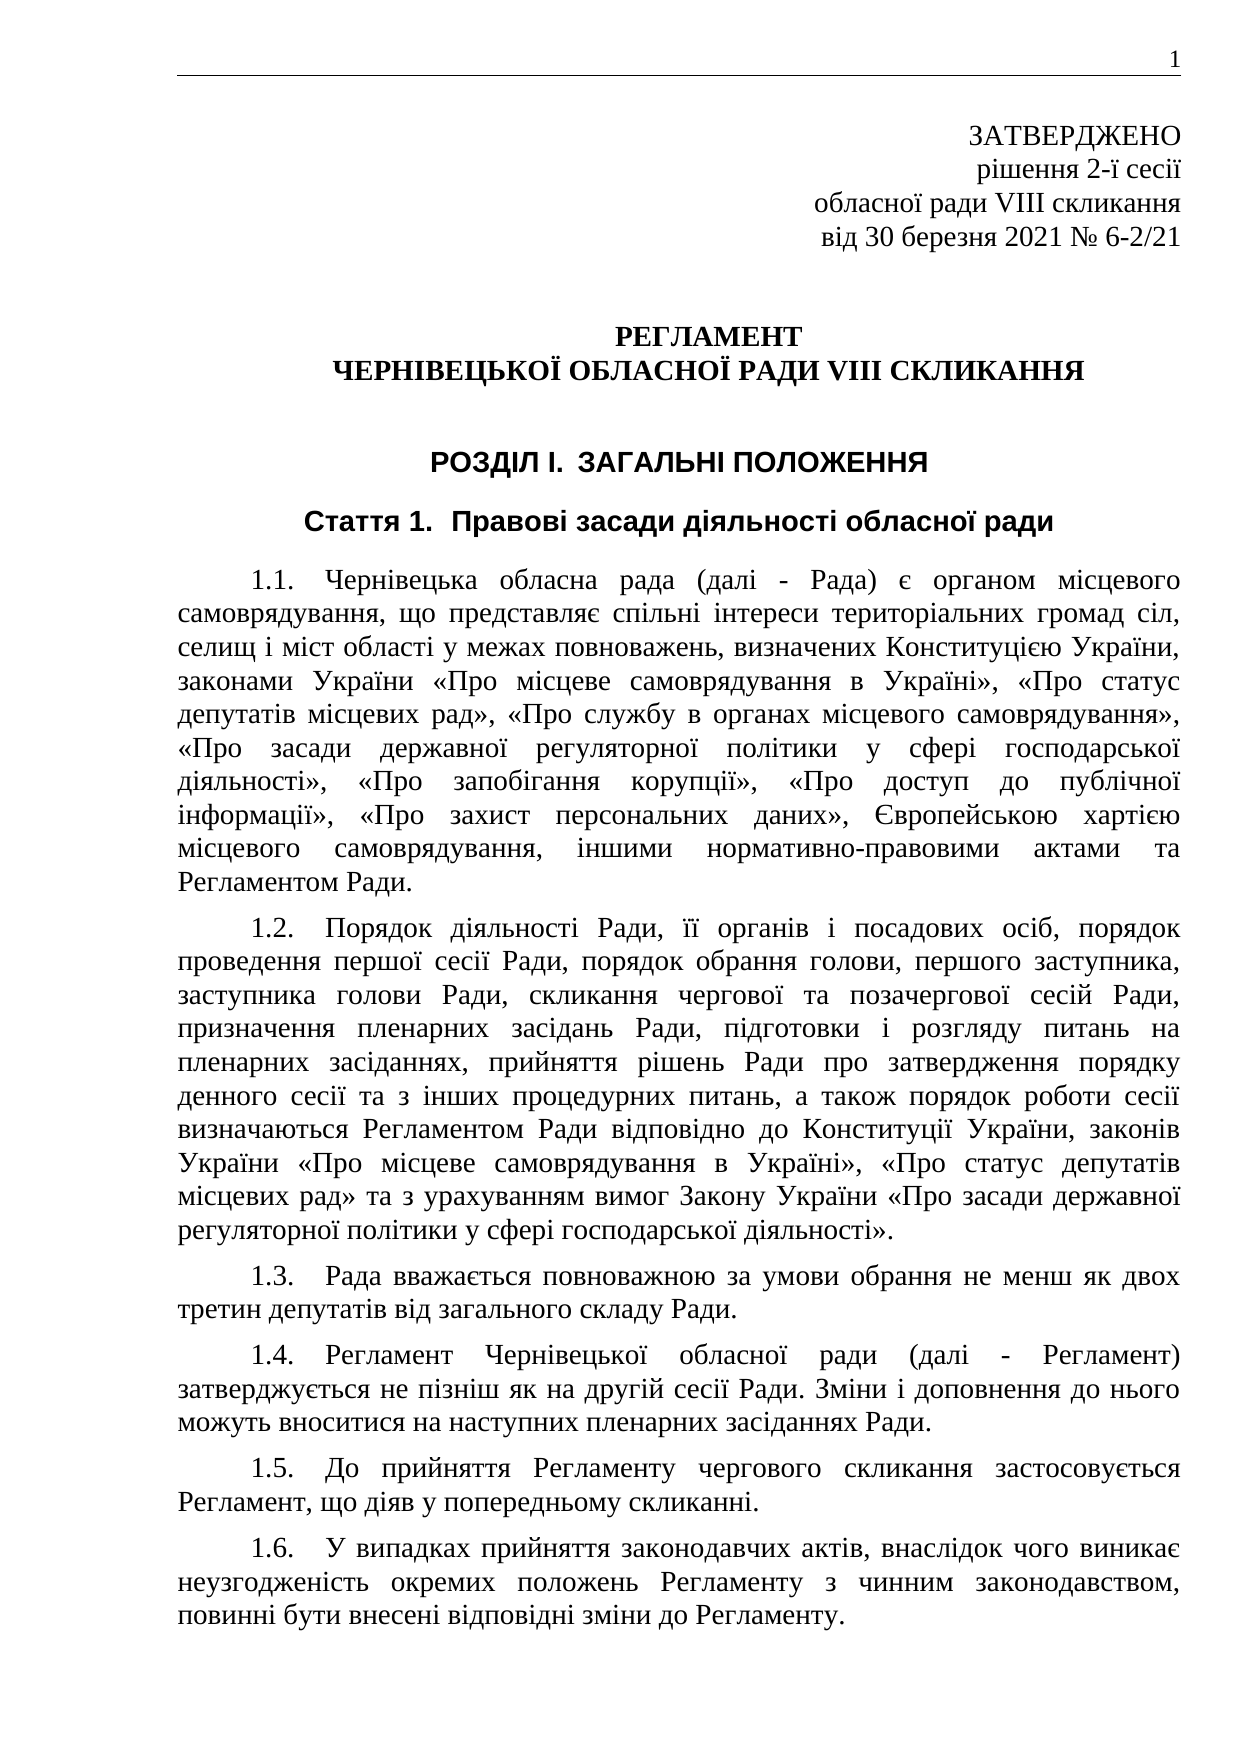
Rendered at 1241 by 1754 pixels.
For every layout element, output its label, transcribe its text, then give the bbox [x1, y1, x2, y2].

list Чернівецька обласна рада (далі - Рада) є органом місцевого самоврядування, що представляє спільні інтереси територіальних громад сіл, селищ і міст області у межах повноважень, визначених Конституцією України, законами України «Про місцеве самоврядування в Україні», «Про статус депутатів місцевих рад», «Про службу в органах місцевого самоврядування», «Про засади державної регуляторної політики у сфері господарської діяльності», «Про запобігання корупції», «Про доступ до публічної інформації», «Про захист персональних даних», Європейською хартією місцевого самоврядування, іншими нормативно-правовими актами та Регламентом Ради. [177, 562, 1181, 897]
list Регламент Чернівецької обласної ради (далі - Регламент) затверджується не пізніш як на другій сесії Ради. Зміни і доповнення до нього можуть вноситися на наступних пленарних засіданнях Ради. [177, 1337, 1181, 1438]
text ЗАТВЕРДЖЕНО [177, 118, 1181, 152]
text від 30 березня 2021 № 6-2/21 [177, 219, 1181, 252]
text ЧЕРНІВЕЦЬКОЇ ОБЛАСНОЇ РАДИ VІІІ СКЛИКАННЯ [177, 353, 1181, 386]
list До прийняття Регламенту чергового скликання застосовується Регламент, що діяв у попередньому скликанні. [177, 1451, 1181, 1518]
subtitle ЗАГАЛЬНІ ПОЛОЖЕННЯ [177, 445, 1181, 478]
text обласної ради VIII скликання [177, 185, 1181, 219]
text РЕГЛАМЕНТ [177, 319, 1181, 353]
list У випадках прийняття законодавчих актів, внаслідок чого виникає неузгодженість окремих положень Регламенту з чинним законодавством, повинні бути внесені відповідні зміни до Регламенту. [177, 1530, 1181, 1631]
subtitle Правові засади діяльності обласної ради [177, 503, 1181, 537]
text рішення 2-ї сесії [177, 152, 1181, 185]
list Порядок діяльності Ради, її органів і посадових осіб, порядок проведення першої сесії Ради, порядок обрання голови, першого заступника, заступника голови Ради, скликання чергової та позачергової сесій Ради, призначення пленарних засідань Ради, підготовки і розгляду питань на пленарних засіданнях, прийняття рішень Ради про затвердження порядку денного сесії та з інших процедурних питань, а також порядок роботи сесії визначаються Регламентом Ради відповідно до Конституції України, законів України «Про місцеве самоврядування в Україні», «Про статус депутатів місцевих рад» та з урахуванням вимог Закону України «Про засади державної регуляторної політики у сфері господарської діяльності». [177, 910, 1181, 1245]
list Рада вважається повноважною за умови обрання не менш як двох третин депутатів від загального складу Ради. [177, 1258, 1181, 1325]
